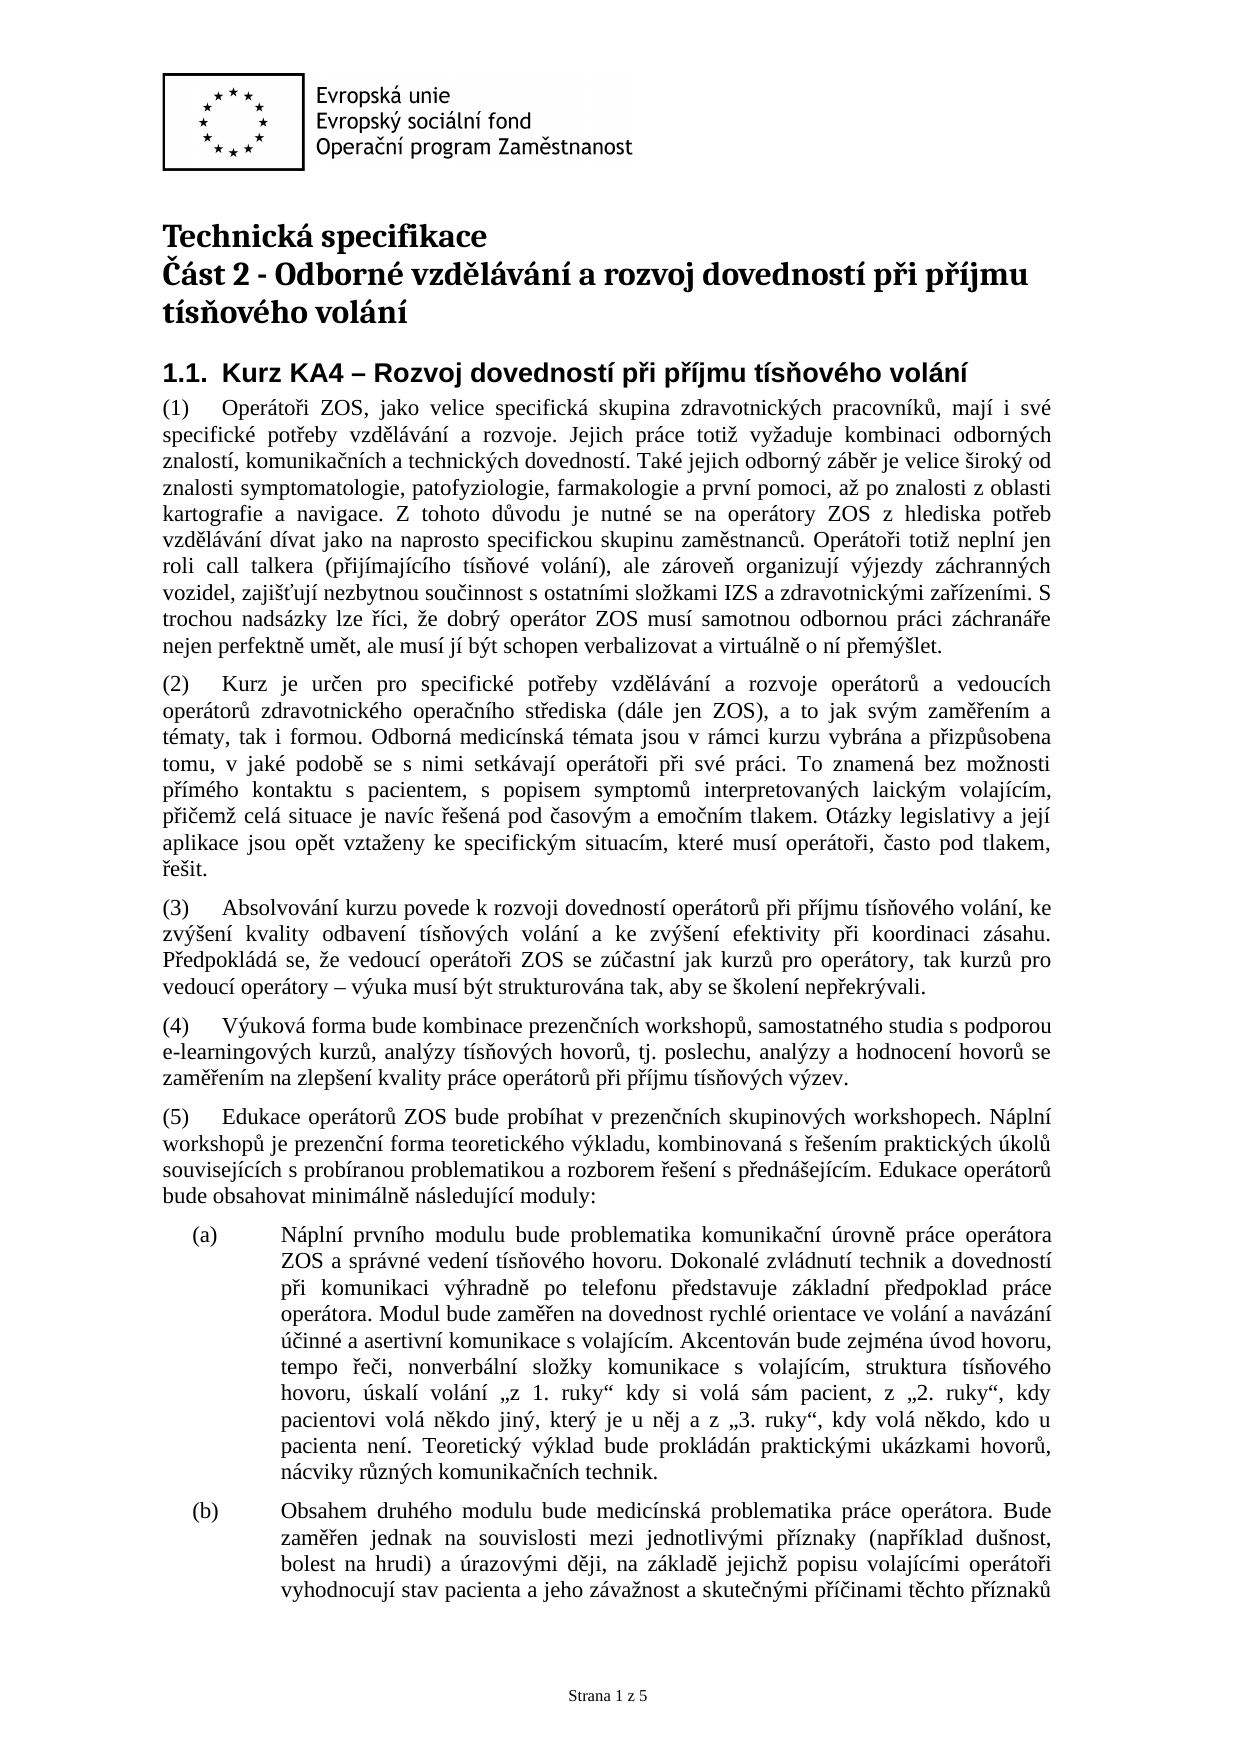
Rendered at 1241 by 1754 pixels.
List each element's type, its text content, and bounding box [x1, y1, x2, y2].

text Edukace operátorů ZOS bude probíhat v prezenčních skupinových workshopech. Náplní workshopů je prezenční forma teoretického výkladu, kombinovaná s řešením praktických úkolů souvisejících s probíranou problematikou a rozborem řešení s přednášejícím. Edukace operátorů bude obsahovat minimálně následující moduly: [162, 1103, 1053, 1209]
subtitle Technická specifikace Část 2 - Odborné vzdělávání a rozvoj dovedností při příjmu tísňového volání [162, 217, 1053, 332]
subtitle Kurz KA4 – Rozvoj dovedností při příjmu tísňového volání [162, 357, 1053, 388]
picture [162, 73, 633, 171]
text Náplní prvního modulu bude problematika komunikační úrovně práce operátora ZOS a správné vedení tísňového hovoru. Dokonalé zvládnutí technik a dovedností při komunikaci výhradně po telefonu představuje základní předpoklad práce operátora. Modul bude zaměřen na dovednost rychlé orientace ve volání a navázání účinné a asertivní komunikace s volajícím. Akcentován bude zejména úvod hovoru, tempo řeči, nonverbální složky komunikace s volajícím, struktura tísňového hovoru, úskalí volání „z 1. ruky“ kdy si volá sám pacient, z „2. ruky“, kdy pacientovi volá někdo jiný, který je u něj a z „3. ruky“, kdy volá někdo, kdo u pacienta není. Teoretický výklad bude prokládán praktickými ukázkami hovorů, nácviky různých komunikačních technik. [192, 1221, 1053, 1485]
text Kurz je určen pro specifické potřeby vzdělávání a rozvoje operátorů a vedoucích operátorů zdravotnického operačního střediska (dále jen ZOS), a to jak svým zaměřením a tématy, tak i formou. Odborná medicínská témata jsou v rámci kurzu vybrána a přizpůsobena tomu, v jaké podobě se s nimi setkávají operátoři při své práci. To znamená bez možnosti přímého kontaktu s pacientem, s popisem symptomů interpretovaných laickým volajícím, přičemž celá situace je navíc řešená pod časovým a emočním tlakem. Otázky legislativy a její aplikace jsou opět vztaženy ke specifickým situacím, které musí operátoři, často pod tlakem, řešit. [162, 671, 1053, 881]
text Operátoři ZOS, jako velice specifická skupina zdravotnických pracovníků, mají i své specifické potřeby vzdělávání a rozvoje. Jejich práce totiž vyžaduje kombinaci odborných znalostí, komunikačních a technických dovedností. Také jejich odborný záběr je velice široký od znalosti symptomatologie, patofyziologie, farmakologie a první pomoci, až po znalosti z oblasti kartografie a navigace. Z tohoto důvodu je nutné se na operátory ZOS z hlediska potřeb vzdělávání dívat jako na naprosto specifickou skupinu zaměstnanců. Operátoři totiž neplní jen roli call talkera (přijímajícího tísňové volání), ale zároveň organizují výjezdy záchranných vozidel, zajišťují nezbytnou součinnost s ostatními složkami IZS a zdravotnickými zařízeními. S trochou nadsázky lze říci, že dobrý operátor ZOS musí samotnou odbornou práci záchranáře nejen perfektně umět, ale musí jí být schopen verbalizovat a virtuálně o ní přemýšlet. [162, 394, 1053, 658]
text Výuková forma bude kombinace prezenčních workshopů, samostatného studia s podporou e-learningových kurzů, analýzy tísňových hovorů, tj. poslechu, analýzy a hodnocení hovorů se zaměřením na zlepšení kvality práce operátorů při příjmu tísňových výzev. [162, 1012, 1053, 1091]
text Absolvování kurzu povede k rozvoji dovedností operátorů při příjmu tísňového volání, ke zvýšení kvality odbavení tísňových volání a ke zvýšení efektivity při koordinaci zásahu. Předpokládá se, že vedoucí operátoři ZOS se zúčastní jak kurzů pro operátory, tak kurzů pro vedoucí operátory – výuka musí být strukturována tak, aby se školení nepřekrývali. [162, 894, 1053, 999]
